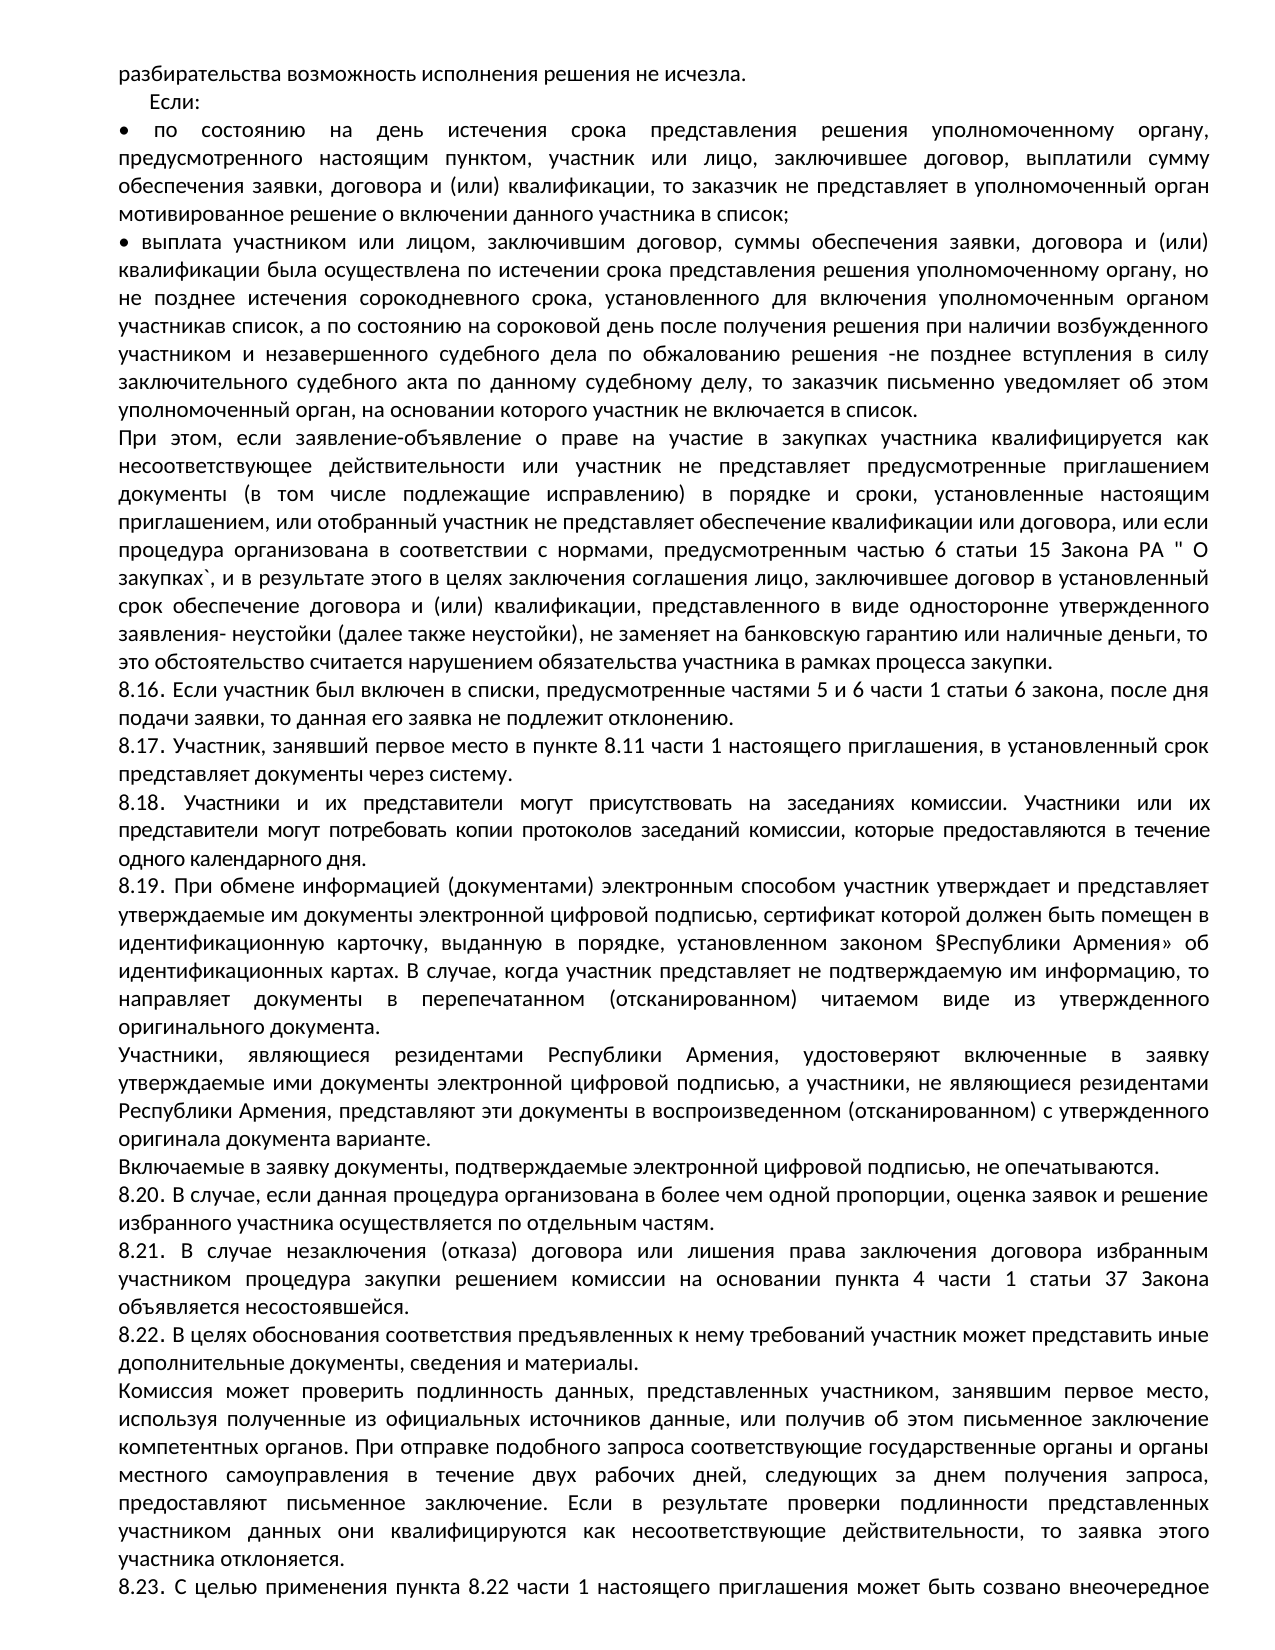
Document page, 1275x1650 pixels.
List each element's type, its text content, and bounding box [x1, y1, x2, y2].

text 8.16․ Если участник был включен в списки, предусмотренные частями 5 и 6 части 1 статьи 6 закона, после дня подачи заявки, то данная его заявка не подлежит отклонению. [118, 676, 1211, 732]
text 8.22․ В целях обоснования соответствия предъявленных к нему требований участник может представить иные дополнительные документы, сведения и материалы. [118, 1320, 1211, 1376]
text 8.17․ Участник, занявший первое место в пункте 8.11 части 1 настоящего приглашения, в установленный срок представляет документы через систему. [118, 732, 1211, 788]
text Комиссия может проверить подлинность данных, представленных участником, занявшим первое место, используя полученные из официальных источников данные, или получив об этом письменное заключение компетентных органов. При отправке подобного запроса соответствующие государственные органы и органы местного самоуправления в течение двух рабочих дней, следующих за днем получения запроса, предоставляют письменное заключение. Если в результате проверки подлинности представленных участником данных они квалифицируются как несоответствующие действительности, то заявка этого участника отклоняется. [118, 1376, 1211, 1572]
text • выплата участником или лицом, заключившим договор, суммы обеспечения заявки, договора и (или) квалификации была осуществлена по истечении срока представления решения уполномоченному органу, но не позднее истечения сорокодневного срока, установленного для включения уполномоченным органом участникав список, а по состоянию на сороковой день после получения решения при наличии возбужденного участником и незавершенного судебного дела по обжалованию решения -не позднее вступления в силу заключительного судебного акта по данному судебному делу, то заказчик письменно уведомляет об этом уполномоченный орган, на основании которого участник не включается в список. [118, 227, 1211, 423]
text 8.20․ В случае, если данная процедура организована в более чем одной пропорции, оценка заявок и решение избранного участника осуществляется по отдельным частям. [118, 1180, 1211, 1236]
text При этом, если заявление-объявление о праве на участие в закупках участника квалифицируется как несоответствующее действительности или участник не представляет предусмотренные приглашением документы (в том числе подлежащие исправлению) в порядке и сроки, установленные настоящим приглашением, или отобранный участник не представляет обеспечение квалификации или договора, или если процедура организована в соответствии с нормами, предусмотренным частью 6 статьи 15 Закона РА " О закупках`, и в результате этого в целях заключения соглашения лицо, заключившее договор в установленный срок обеспечение договора и (или) квалификации, представленного в виде односторонне утвержденного заявления- неустойки (далее также неустойки), не заменяет на банковскую гарантию или наличные деньги, то это обстоятельство считается нарушением обязательства участника в рамках процесса закупки. [118, 423, 1211, 676]
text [118, 1572, 1211, 1600]
text 8.21․ В случае незаключения (отказа) договора или лишения права заключения договора избранным участником процедура закупки решением комиссии на основании пункта 4 части 1 статьи 37 Закона объявляется несостоявшейся. [118, 1236, 1211, 1320]
text Включаемые в заявку документы, подтверждаемые электронной цифровой подписью, не опечатываются. [118, 1152, 1211, 1180]
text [118, 59, 1211, 87]
text 8.19․ При обмене информацией (документами) электронным способом участник утверждает и представляет утверждаемые им документы электронной цифровой подписью, сертификат которой должен быть помещен в идентификационную карточку, выданную в порядке, установленном законом §Республики Армения» об идентификационных картах. В случае, когда участник представляет не подтверждаемую им информацию, то направляет документы в перепечатанном (отсканированном) читаемом виде из утвержденного оригинального документа. [118, 872, 1211, 1040]
text • по состоянию на день истечения срока представления решения уполномоченному органу, предусмотренного настоящим пунктом, участник или лицо, заключившее договор, выплатили сумму обеспечения заявки, договора и (или) квалификации, то заказчик не представляет в уполномоченный орган мотивированное решение о включении данного участника в список; [118, 115, 1211, 227]
text 8.18․ Участники и их представители могут присутствовать на заседаниях комиссии. Участники или их представители могут потребовать копии протоколов заседаний комиссии, которые предоставляются в течение одного календарного дня. [118, 788, 1211, 872]
text Участники, являющиеся резидентами Республики Армения, удостоверяют включенные в заявку утверждаемые ими документы электронной цифровой подписью, а участники, не являющиеся резидентами Республики Армения, представляют эти документы в воспроизведенном (отсканированном) с утвержденного оригинала документа варианте. [118, 1040, 1211, 1152]
text Если: [118, 87, 1211, 115]
